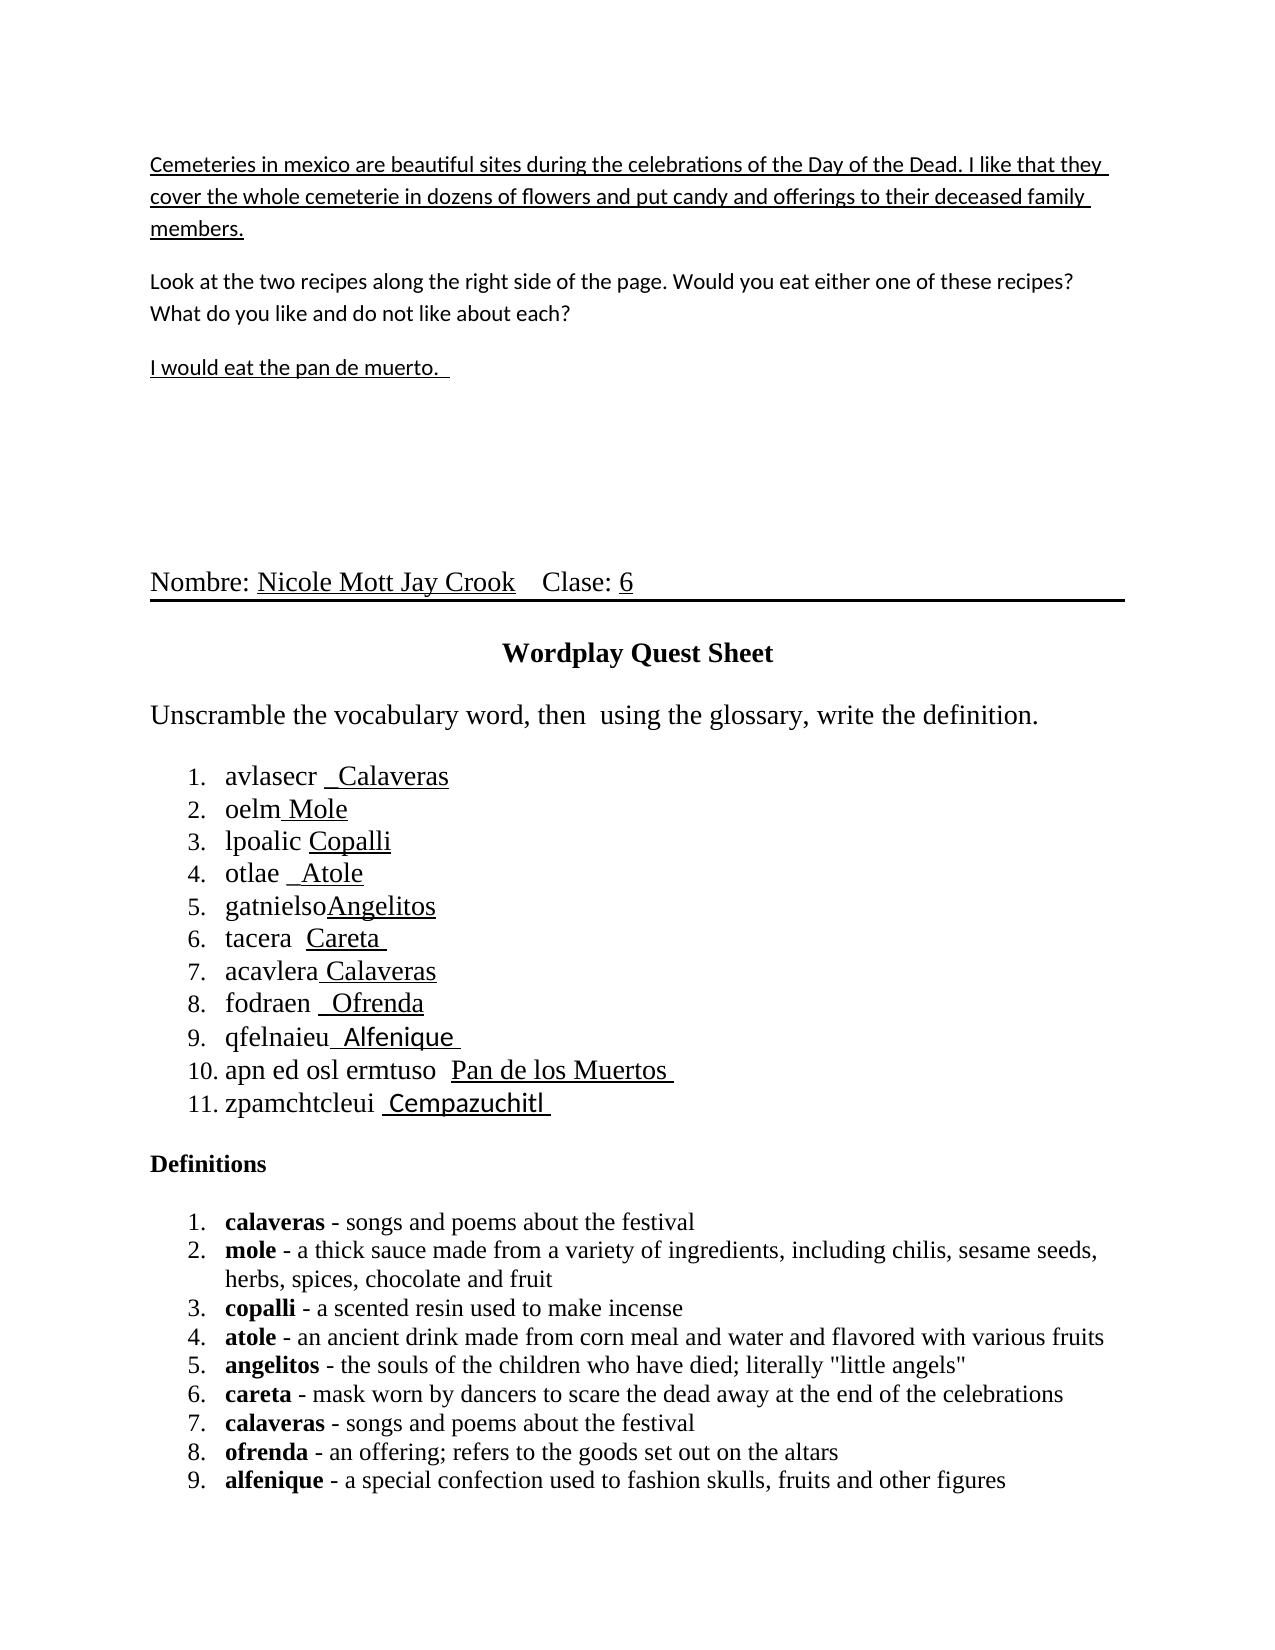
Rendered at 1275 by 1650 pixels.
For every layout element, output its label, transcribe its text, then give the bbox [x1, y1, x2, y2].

text I would eat the pan de muerto. [150, 353, 1125, 381]
list copalli - a scented resin used to make incense [187, 1293, 1125, 1322]
list mole - a thick sauce made from a variety of ingredients, including chilis, sesame seeds, herbs, spices, chocolate and fruit [187, 1236, 1125, 1293]
list qfelnaieu Alfenique [187, 1018, 1125, 1053]
list oelm Mole [187, 792, 1125, 824]
list calaveras - songs and poems about the festival [187, 1207, 1125, 1236]
list fodraen Ofrenda [187, 986, 1125, 1018]
text Cemeteries in mexico are beautiful sites during the celebrations of the Day of the Dead. I like that they cover the whole cemeterie in dozens of flowers and put candy and offerings to their deceased family members. [150, 150, 1125, 242]
list otlae _Atole [187, 857, 1125, 889]
text Definitions [150, 1149, 1125, 1178]
text Wordplay Quest Sheet [150, 636, 1125, 669]
text Nombre: Nicole Mott Jay Crook Clase: 6 [150, 565, 1125, 599]
list avlasecr _Calaveras [187, 759, 1125, 792]
list gatnielsoAngelitos [187, 889, 1125, 921]
text Unscramble the vocabulary word, then using the glossary, write the definition. [150, 698, 1125, 730]
list ofrenda - an offering; refers to the goods set out on the altars [187, 1437, 1125, 1466]
list atole - an ancient drink made from corn meal and water and flavored with various fruits [187, 1322, 1125, 1351]
list apn ed osl ermtuso Pan de los Muertos [187, 1053, 1125, 1085]
text Look at the two recipes along the right side of the page. Would you eat either one of these recipes? What do you like and do not like about each? [150, 267, 1125, 328]
list tacera Careta [187, 921, 1125, 954]
list calaveras - songs and poems about the festival [187, 1408, 1125, 1437]
list angelitos - the souls of the children who have died; literally "little angels" [187, 1351, 1125, 1379]
list alfenique - a special confection used to fashion skulls, fruits and other figures [187, 1466, 1125, 1494]
list careta - mask worn by dancers to scare the dead away at the end of the celebrations [187, 1379, 1125, 1408]
list zpamchtcleui Cempazuchitl [187, 1085, 1125, 1120]
list lpoalic Copalli [187, 824, 1125, 857]
list acavlera Calaveras [187, 954, 1125, 986]
